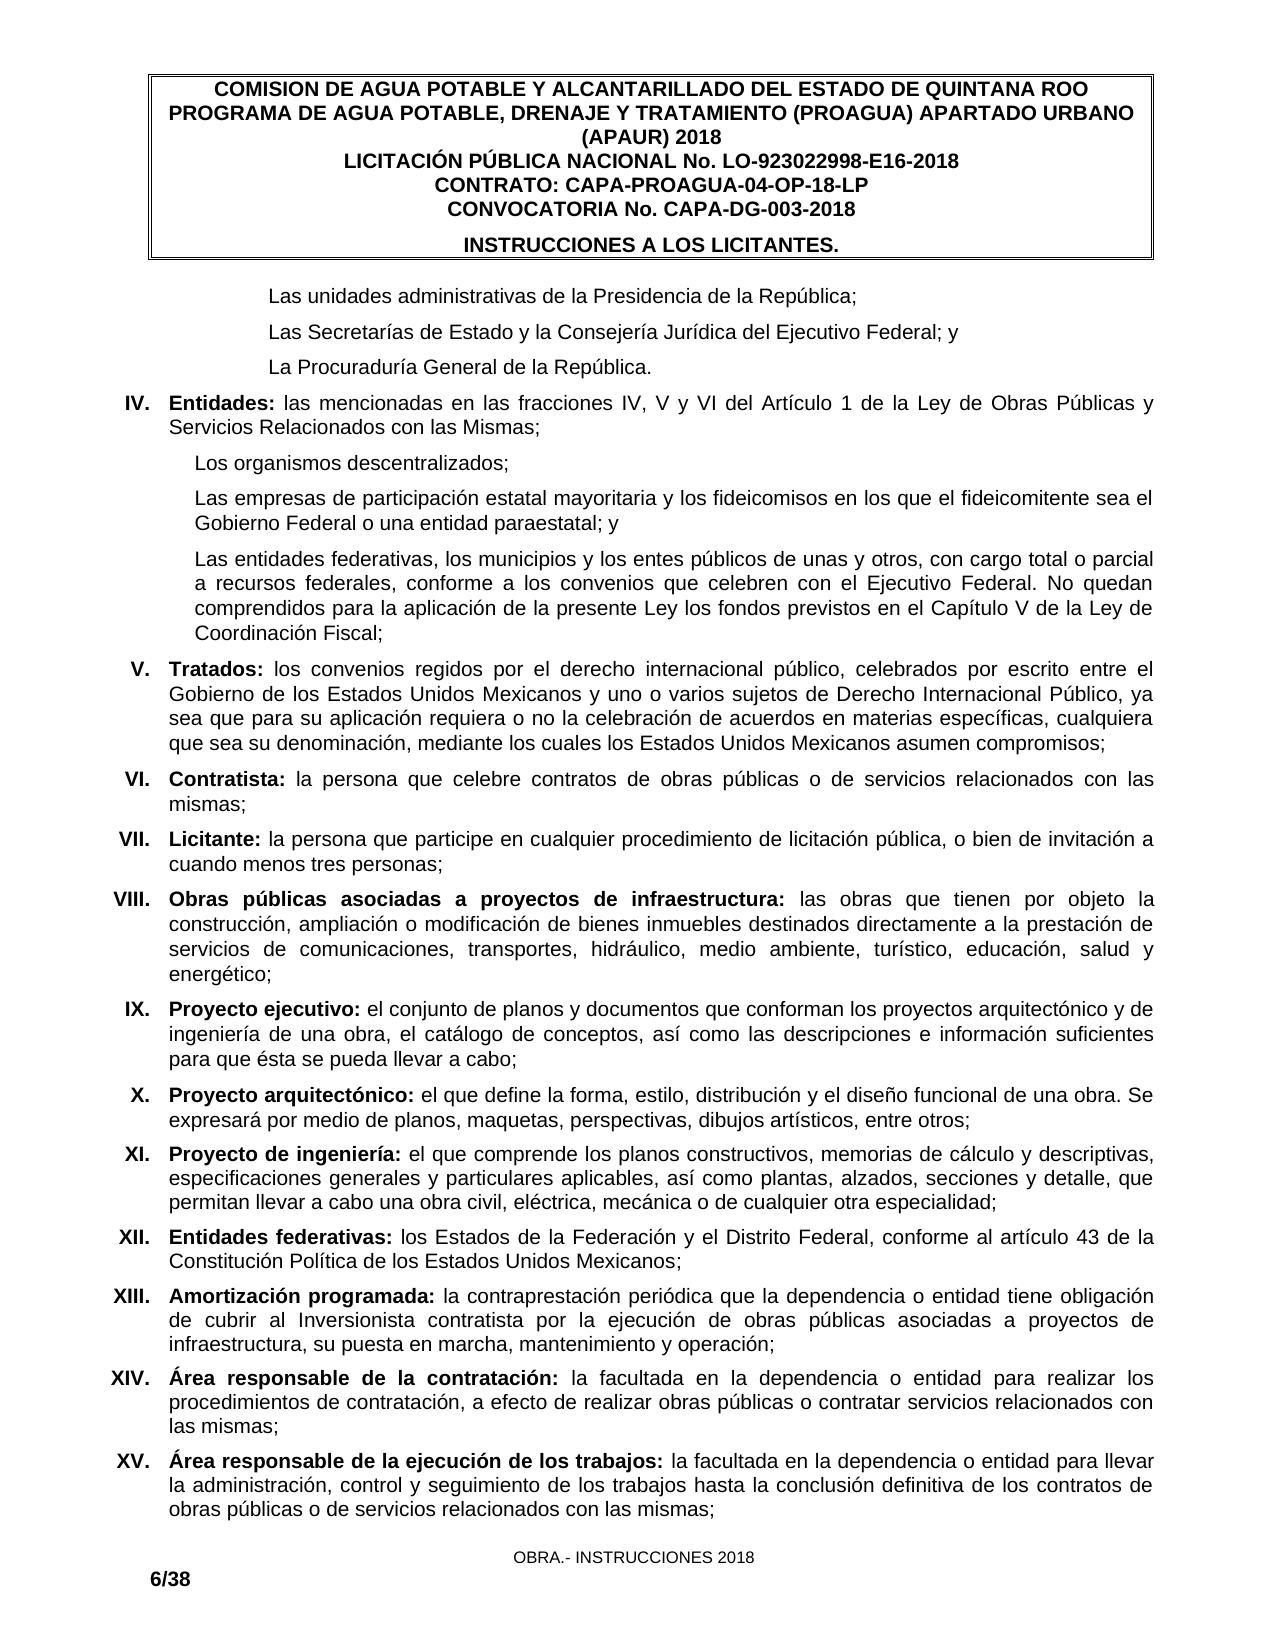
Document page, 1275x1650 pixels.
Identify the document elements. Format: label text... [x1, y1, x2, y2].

list Proyecto ejecutivo: el conjunto de planos y documentos que conforman los proyectos arquitectónico y de ingeniería de una obra, el catálogo de conceptos, así como las descripciones e información suficientes para que ésta se pueda llevar a cabo; [150, 997, 1155, 1072]
list Obras públicas asociadas a proyectos de infraestructura: las obras que tienen por objeto la construcción, ampliación o modificación de bienes inmuebles destinados directamente a la prestación de servicios de comunicaciones, transportes, hidráulico, medio ambiente, turístico, educación, salud y energético; [150, 887, 1155, 986]
text La Procuraduría General de la República. [268, 354, 1155, 379]
list Área responsable de la contratación: la facultada en la dependencia o entidad para realizar los procedimientos de contratación, a efecto de realizar obras públicas o contratar servicios relacionados con las mismas; [150, 1367, 1155, 1439]
text Las unidades administrativas de la Presidencia de la República; [268, 284, 1155, 309]
text Las entidades federativas, los municipios y los entes públicos de unas y otros, con cargo total o parcial a recursos federales, conforme a los convenios que celebren con el Ejecutivo Federal. No quedan comprendidos para la aplicación de la presente Ley los fondos previstos en el Capítulo V de la Ley de Coordinación Fiscal; [194, 546, 1155, 646]
list Área responsable de la ejecución de los trabajos: la facultada en la dependencia o entidad para llevar la administración, control y seguimiento de los trabajos hasta la conclusión definitiva de los contratos de obras públicas o de servicios relacionados con las mismas; [150, 1449, 1155, 1521]
list Proyecto de ingeniería: el que comprende los planos constructivos, memorias de cálculo y descriptivas, especificaciones generales y particulares aplicables, así como plantas, alzados, secciones y detalle, que permitan llevar a cabo una obra civil, eléctrica, mecánica o de cualquier otra especialidad; [150, 1142, 1155, 1215]
list Tratados: los convenios regidos por el derecho internacional público, celebrados por escrito entre el Gobierno de los Estados Unidos Mexicanos y uno o varios sujetos de Derecho Internacional Público, ya sea que para su aplicación requiera o no la celebración de acuerdos en materias específicas, cualquiera que sea su denominación, mediante los cuales los Estados Unidos Mexicanos asumen compromisos; [150, 656, 1155, 756]
text Las empresas de participación estatal mayoritaria y los fideicomisos en los que el fideicomitente sea el Gobierno Federal o una entidad paraestatal; y [194, 486, 1155, 536]
list Licitante: la persona que participe en cualquier procedimiento de licitación pública, o bien de invitación a cuando menos tres personas; [150, 827, 1155, 876]
list Contratista: la persona que celebre contratos de obras públicas o de servicios relacionados con las mismas; [150, 766, 1155, 816]
list Amortización programada: la contraprestación periódica que la dependencia o entidad tiene obligación de cubrir al Inversionista contratista por la ejecución de obras públicas asociadas a proyectos de infraestructura, su puesta en marcha, mantenimiento y operación; [150, 1284, 1155, 1356]
text Las Secretarías de Estado y la Consejería Jurídica del Ejecutivo Federal; y [268, 319, 1155, 344]
text Los organismos descentralizados; [194, 450, 1155, 475]
list Entidades: las mencionadas en las fracciones IV, V y VI del Artículo 1 de la Ley de Obras Públicas y Servicios Relacionados con las Mismas; [150, 390, 1155, 440]
list Proyecto arquitectónico: el que define la forma, estilo, distribución y el diseño funcional de una obra. Se expresará por medio de planos, maquetas, perspectivas, dibujos artísticos, entre otros; [150, 1082, 1155, 1132]
list Entidades federativas: los Estados de la Federación y el Distrito Federal, conforme al artículo 43 de la Constitución Política de los Estados Unidos Mexicanos; [150, 1225, 1155, 1273]
